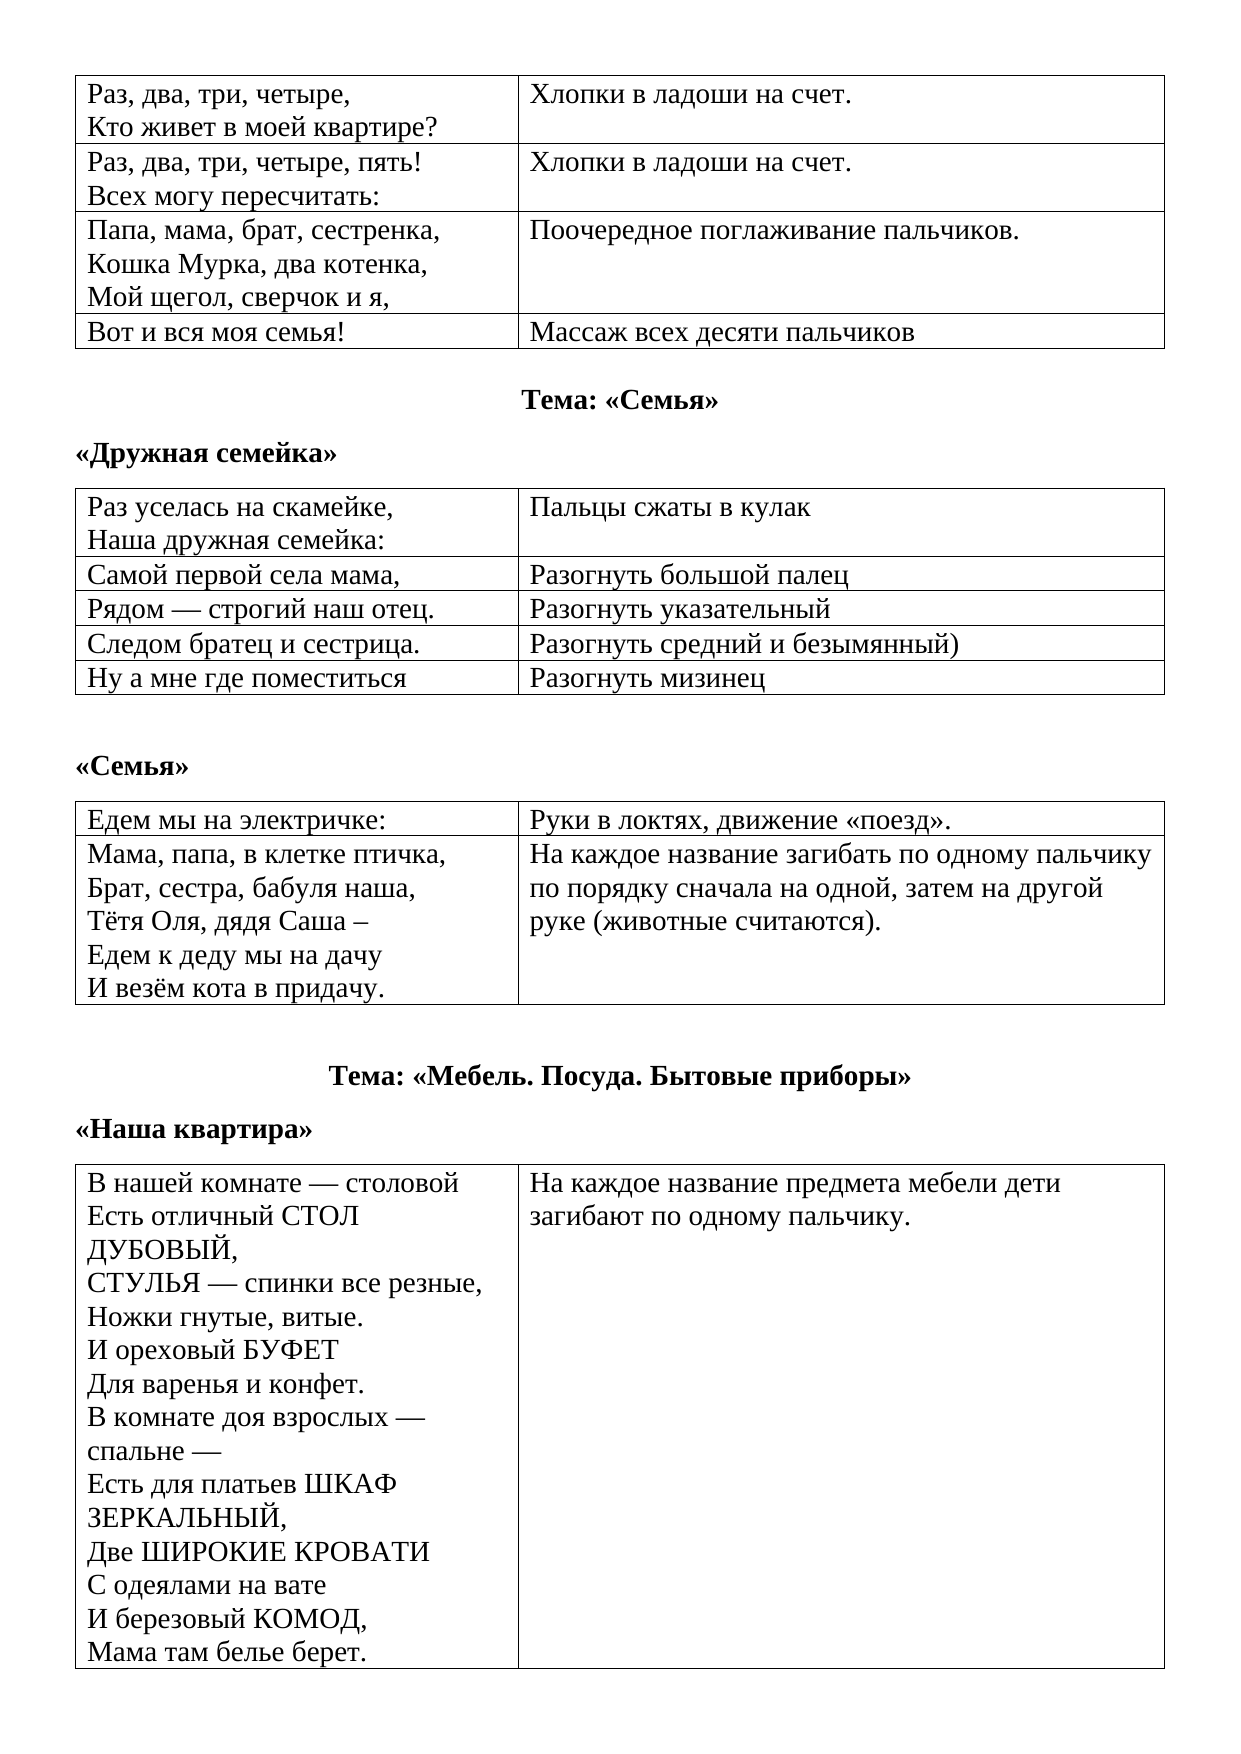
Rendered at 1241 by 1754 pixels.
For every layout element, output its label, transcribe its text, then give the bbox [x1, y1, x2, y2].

table_cell Разогнуть большой палец [519, 557, 1164, 590]
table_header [519, 1165, 1164, 1668]
text «Дружная семейка» [75, 435, 1165, 468]
text Тема: «Семья» [75, 382, 1165, 416]
table_cell Вот и вся моя семья! [76, 314, 518, 347]
table_header Едем мы на электричке: [76, 802, 518, 835]
table_cell Разогнуть мизинец [519, 661, 1164, 694]
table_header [76, 1165, 518, 1668]
text «Наша квартира» [75, 1111, 1165, 1144]
text «Семья» [75, 748, 1165, 782]
table_cell Массаж всех десяти пальчиков [519, 314, 1164, 347]
table_cell Рядом — строгий наш отец. [76, 591, 518, 625]
table_cell Раз, два, три, четыре, пять! Всех могу пересчитать: [76, 144, 518, 211]
table_cell Мама, папа, в клетке птичка, Брат, сестра, бабуля наша, Тётя Оля, дядя Саша – Едем к деду мы на дачу И везём кота в придачу. [76, 836, 518, 1004]
table_header Руки в локтях, движение «поезд». [519, 802, 1164, 835]
table_header Хлопки в ладоши на счет. [519, 76, 1164, 143]
table_cell Ну а мне где поместиться [76, 661, 518, 694]
table_header Раз уселась на скамейке, Наша дружная семейка: [76, 489, 518, 556]
table_cell Папа, мама, брат, сестренка, Кошка Мурка, два котенка, Мой щегол, сверчок и я, [76, 212, 518, 313]
table_cell Поочередное поглаживание пальчиков. [519, 212, 1164, 313]
table_cell Самой первой села мама, [76, 557, 518, 590]
table_cell Следом братец и сестрица. [76, 626, 518, 659]
table_header Раз, два, три, четыре, Кто живет в моей квартире? [76, 76, 518, 143]
table_cell Разогнуть средний и безымянный) [519, 626, 1164, 659]
table_cell На каждое название загибать по одному пальчику по порядку сначала на одной, затем на другой руке (животные считаются). [519, 836, 1164, 1004]
table_cell Разогнуть указательный [519, 591, 1164, 625]
table_header Пальцы сжаты в кулак [519, 489, 1164, 556]
text Тема: «Мебель. Посуда. Бытовые приборы» [75, 1058, 1165, 1092]
table_cell Хлопки в ладоши на счет. [519, 144, 1164, 211]
